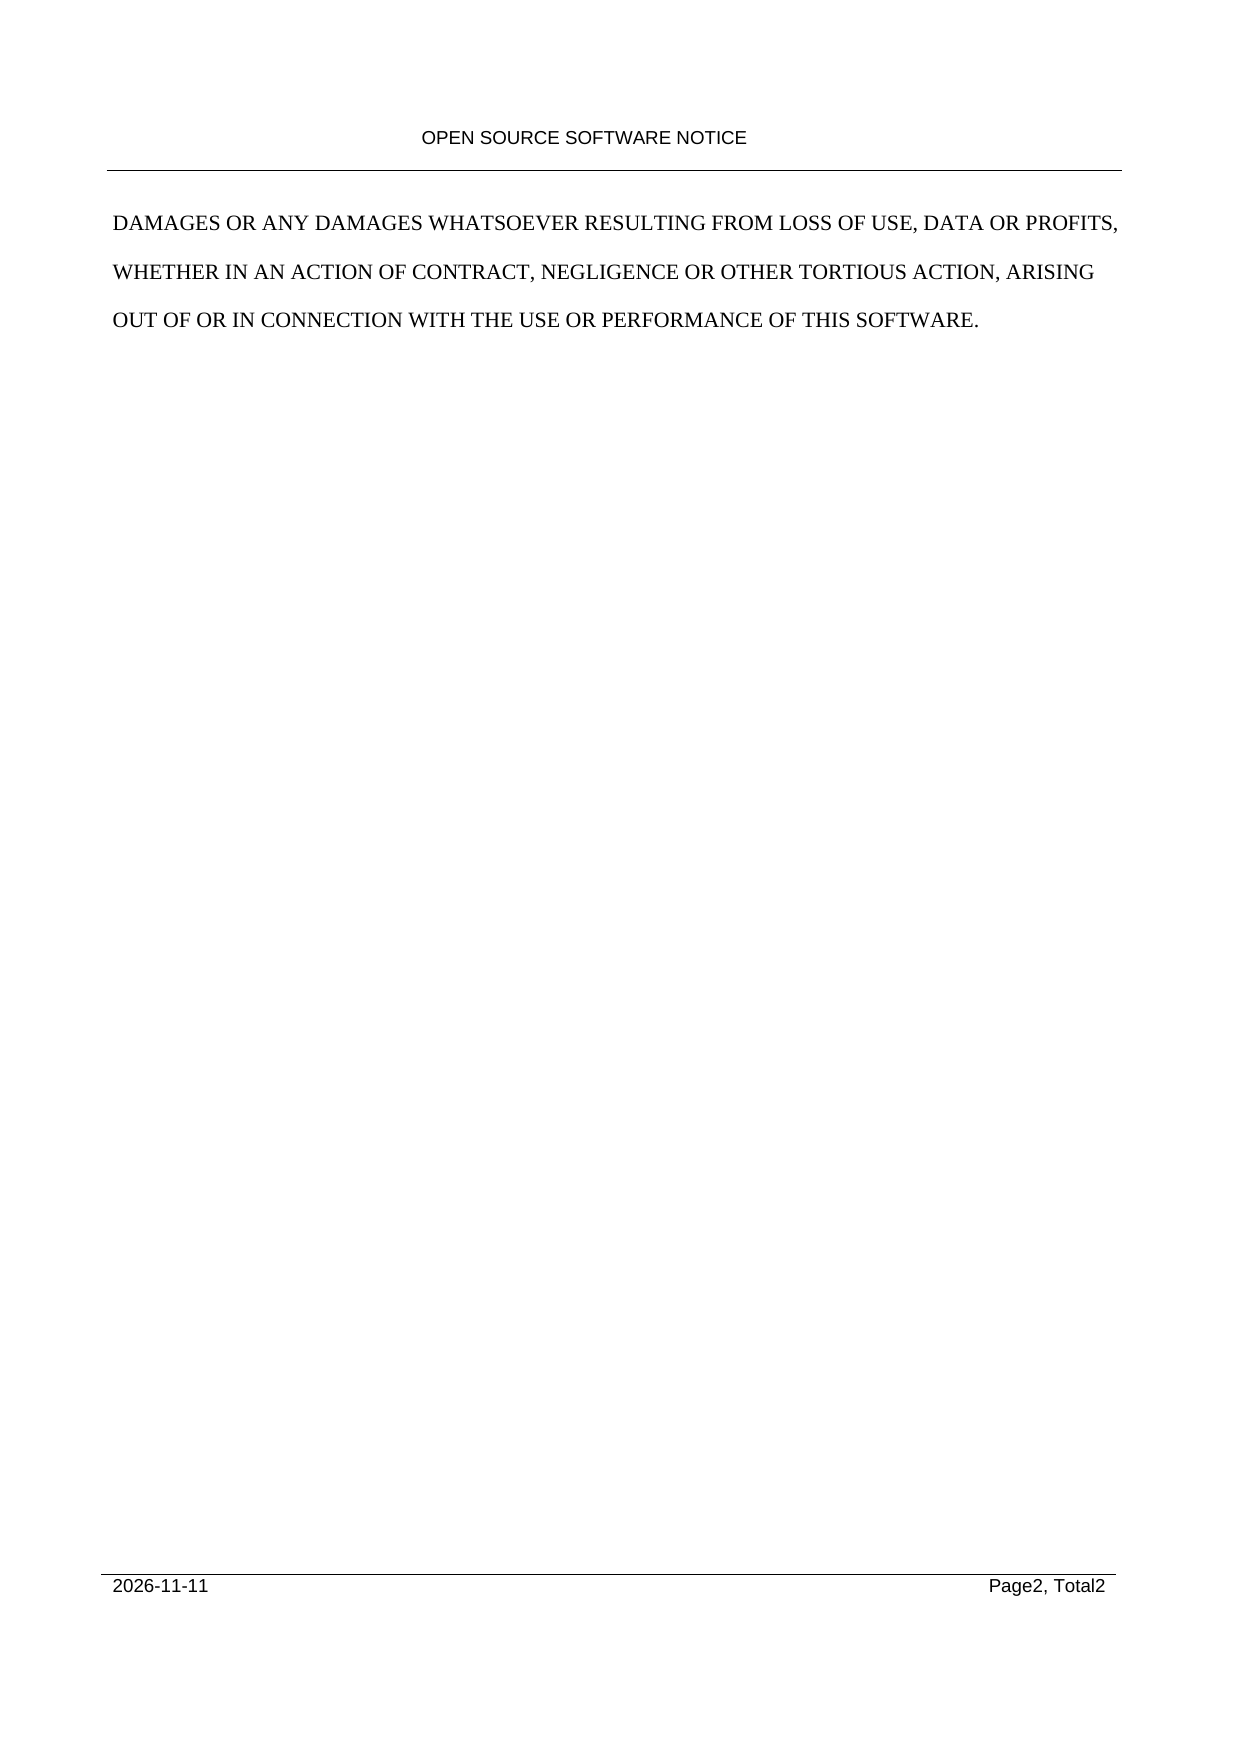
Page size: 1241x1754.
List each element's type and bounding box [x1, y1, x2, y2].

text [112, 206, 1128, 336]
